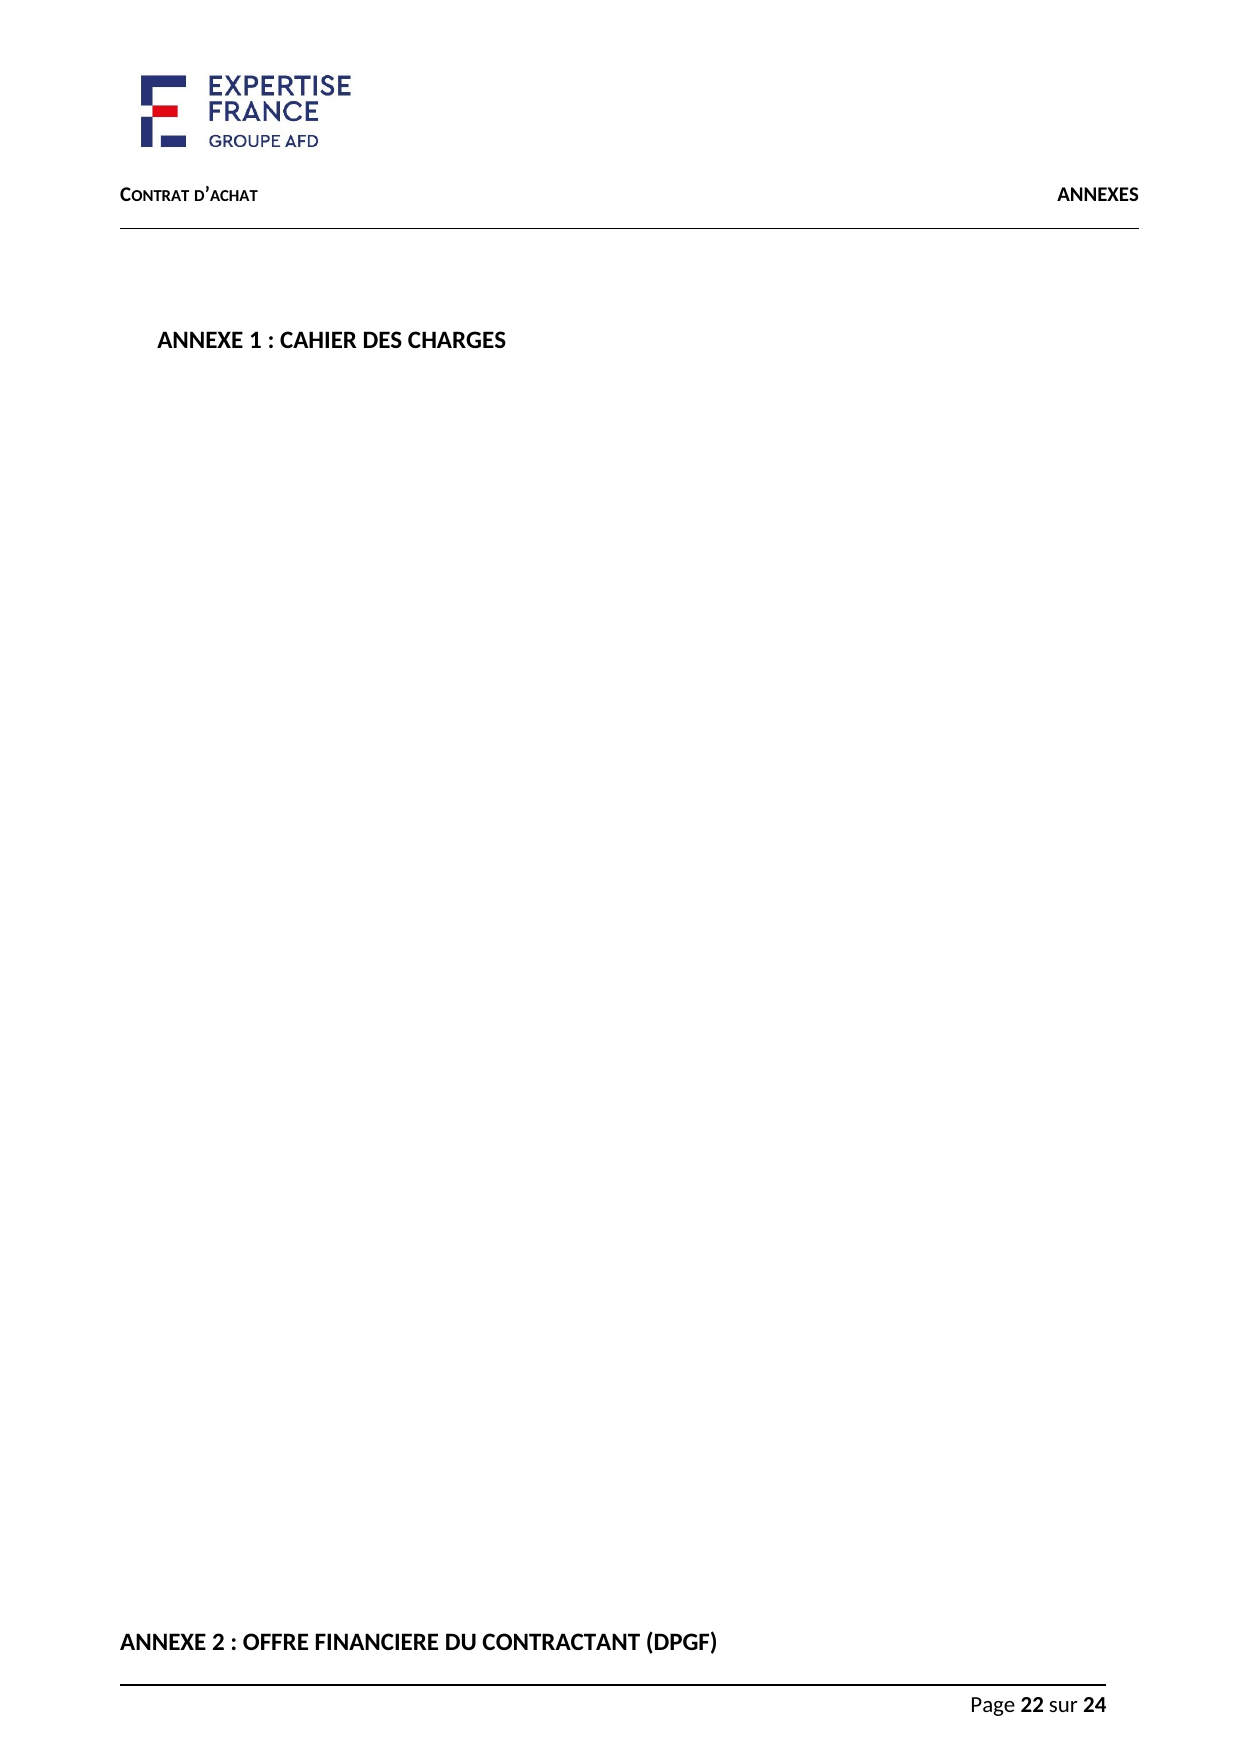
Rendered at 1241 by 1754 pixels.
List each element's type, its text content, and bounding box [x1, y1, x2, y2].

text annexe 2 : Offre financiere du contractant (DPGF) [120, 1627, 1135, 1657]
picture [120, 45, 375, 176]
text Annexe 1 : Cahier des charges [157, 324, 784, 355]
